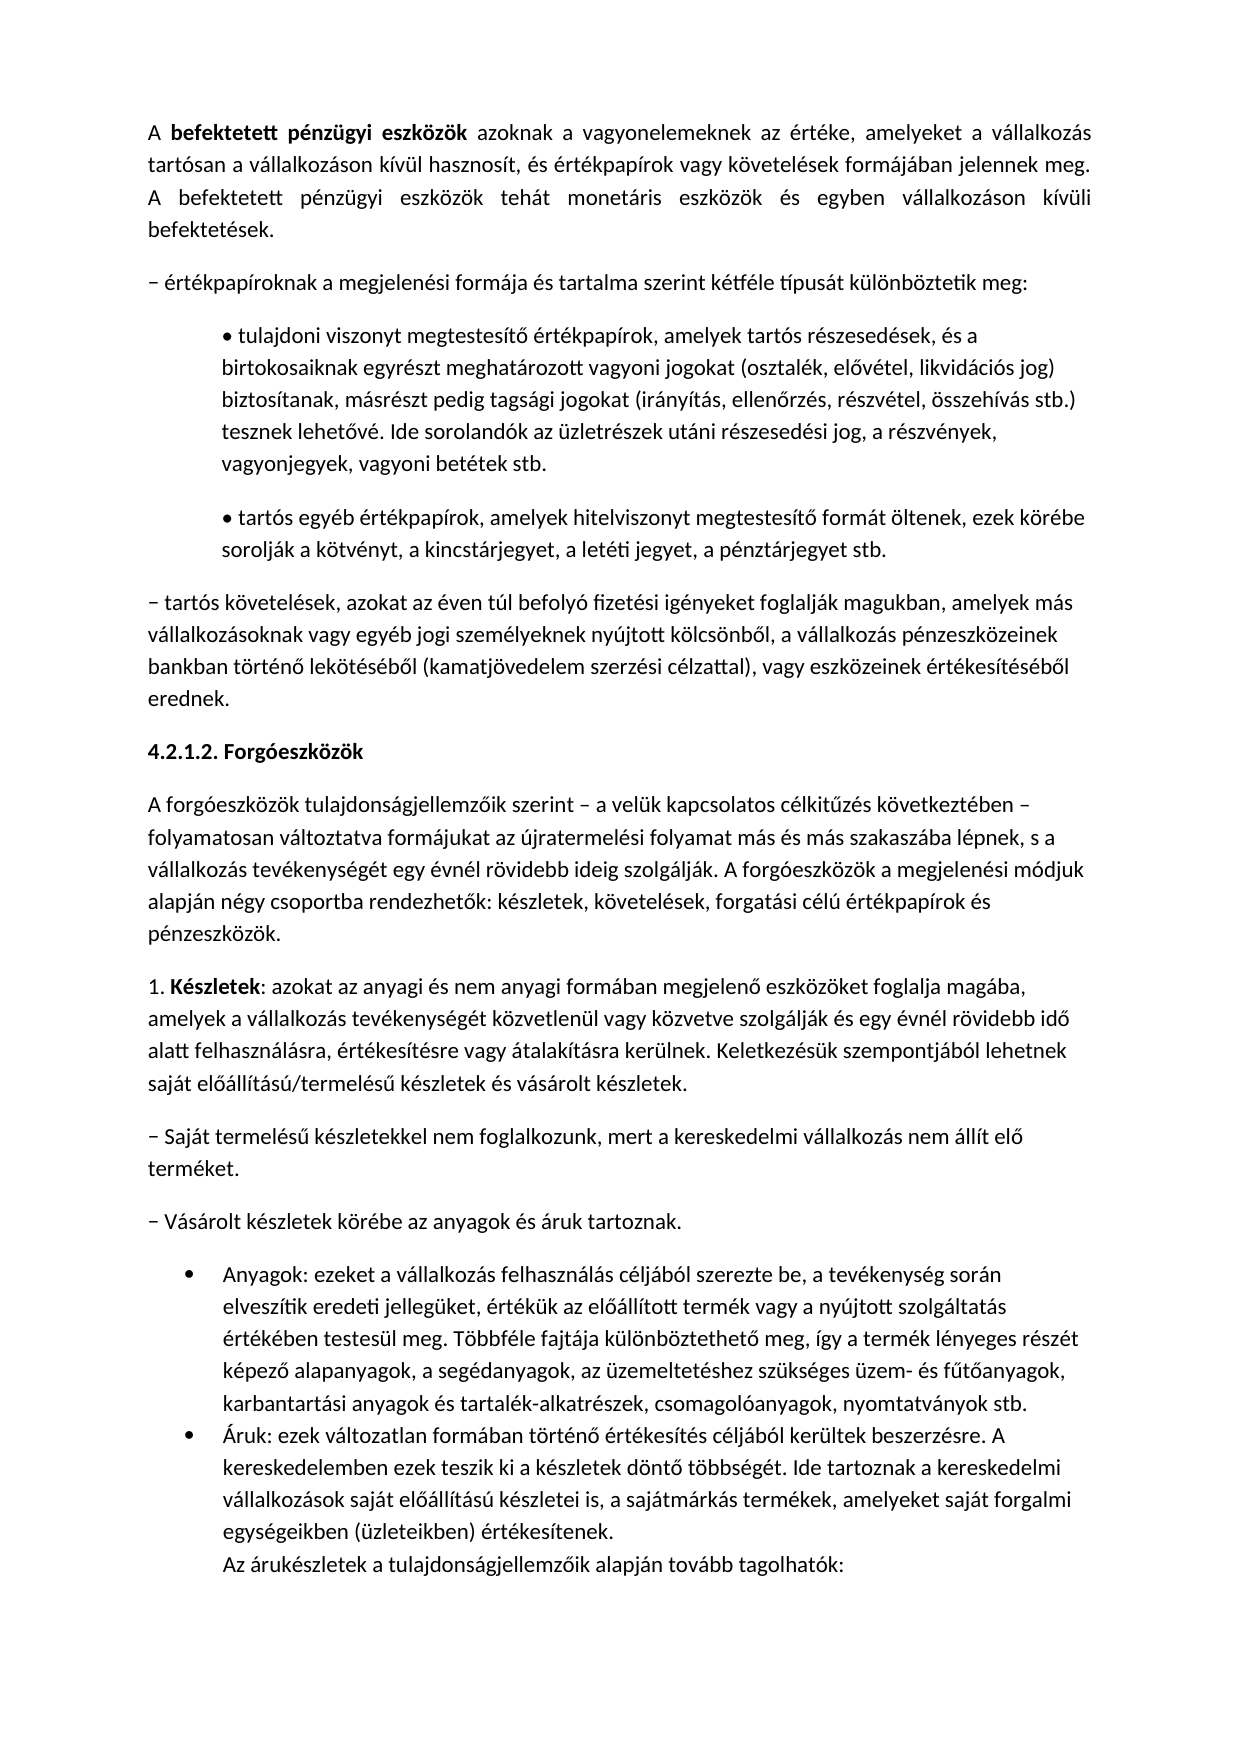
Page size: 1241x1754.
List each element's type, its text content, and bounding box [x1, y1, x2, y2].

text 4.2.1.2. Forgóeszközök [148, 737, 1093, 765]
text A befektetett pénzügyi eszközök azoknak a vagyonelemeknek az értéke, amelyeket a vállalkozás tartósan a vállalkozáson kívül hasznosít, és értékpapírok vagy követelések formájában jelennek meg. A befektetett pénzügyi eszközök tehát monetáris eszközök és egyben vállalkozáson kívüli befektetések. [148, 118, 1093, 243]
text − értékpapíroknak a megjelenési formája és tartalma szerint kétféle típusát különböztetik meg: [148, 268, 1093, 296]
list Anyagok: ezeket a vállalkozás felhasználás céljából szerezte be, a tevékenység során elveszítik eredeti jellegüket, értékük az előállított termék vagy a nyújtott szolgáltatás értékében testesül meg. Többféle fajtája különböztethető meg, így a termék lényeges részét képező alapanyagok, a segédanyagok, az üzemeltetéshez szükséges üzem- és fűtőanyagok, karbantartási anyagok és tartalék-alkatrészek, csomagolóanyagok, nyomtatványok stb. [185, 1260, 1093, 1417]
list Áruk: ezek változatlan formában történő értékesítés céljából kerültek beszerzésre. A kereskedelemben ezek teszik ki a készletek döntő többségét. Ide tartoznak a kereskedelmi vállalkozások saját előállítású készletei is, a sajátmárkás termékek, amelyeket saját forgalmi egységeikben (üzleteikben) értékesítenek. [185, 1421, 1093, 1546]
text − Saját termelésű készletekkel nem foglalkozunk, mert a kereskedelmi vállalkozás nem állít elő terméket. [148, 1122, 1093, 1182]
text − tartós követelések, azokat az éven túl befolyó fizetési igényeket foglalják magukban, amelyek más vállalkozásoknak vagy egyéb jogi személyeknek nyújtott kölcsönből, a vállalkozás pénzeszközeinek bankban történő lekötéséből (kamatjövedelem szerzési célzattal), vagy eszközeinek értékesítéséből erednek. [148, 588, 1093, 712]
text • tulajdoni viszonyt megtestesítő értékpapírok, amelyek tartós részesedések, és a birtokosaiknak egyrészt meghatározott vagyoni jogokat (osztalék, elővétel, likvidációs jog) biztosítanak, másrészt pedig tagsági jogokat (irányítás, ellenőrzés, részvétel, összehívás stb.) tesznek lehetővé. Ide sorolandók az üzletrészek utáni részesedési jog, a részvények, vagyonjegyek, vagyoni betétek stb. [221, 321, 1093, 478]
text • tartós egyéb értékpapírok, amelyek hitelviszonyt megtestesítő formát öltenek, ezek körébe sorolják a kötvényt, a kincstárjegyet, a letéti jegyet, a pénztárjegyet stb. [221, 503, 1093, 563]
text A forgóeszközök tulajdonságjellemzőik szerint – a velük kapcsolatos célkitűzés következtében – folyamatosan változtatva formájukat az újratermelési folyamat más és más szakaszába lépnek, s a vállalkozás tevékenységét egy évnél rövidebb ideig szolgálják. A forgóeszközök a megjelenési módjuk alapján négy csoportba rendezhetők: készletek, követelések, forgatási célú értékpapírok és pénzeszközök. [148, 790, 1093, 947]
text 1. Készletek: azokat az anyagi és nem anyagi formában megjelenő eszközöket foglalja magába, amelyek a vállalkozás tevékenységét közvetlenül vagy közvetve szolgálják és egy évnél rövidebb idő alatt felhasználásra, értékesítésre vagy átalakításra kerülnek. Keletkezésük szempontjából lehetnek saját előállítású/termelésű készletek és vásárolt készletek. [148, 972, 1093, 1097]
text − Vásárolt készletek körébe az anyagok és áruk tartoznak. [148, 1207, 1093, 1235]
list Az árukészletek a tulajdonságjellemzőik alapján tovább tagolhatók: [223, 1550, 1093, 1578]
